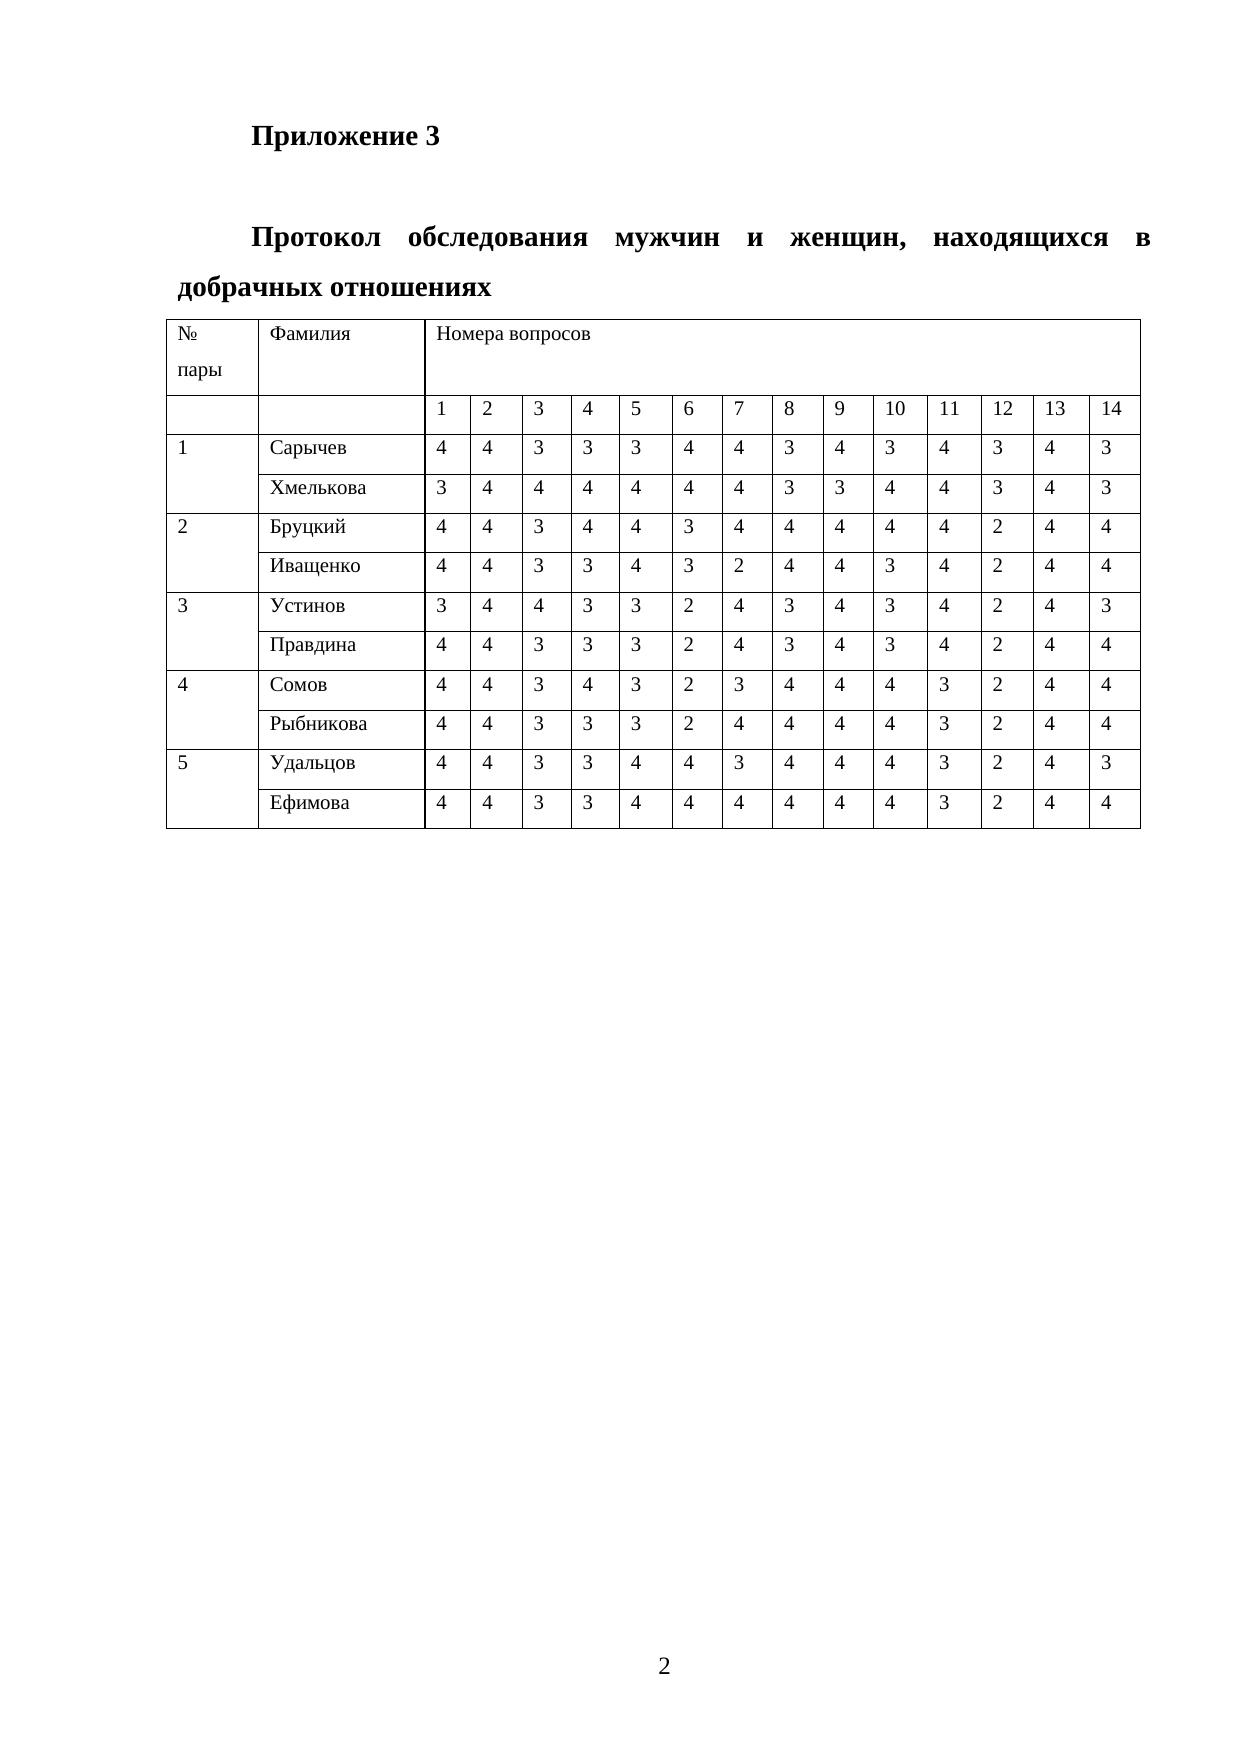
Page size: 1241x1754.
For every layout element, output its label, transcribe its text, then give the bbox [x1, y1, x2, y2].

table_cell 4 [620, 514, 672, 552]
table_cell 4 [773, 553, 823, 592]
table_cell 4 [1034, 711, 1089, 749]
table_cell 3 [523, 632, 571, 670]
table_cell Ефимова [259, 790, 424, 828]
table_cell 3 [874, 593, 927, 631]
table_cell 4 [723, 632, 772, 670]
table_header Номера вопросов [426, 320, 1140, 395]
table_cell 2 [982, 593, 1033, 631]
table_cell Рыбникова [259, 711, 424, 749]
table_cell 3 [673, 514, 722, 552]
table_cell 3 [874, 435, 927, 473]
table_cell 11 [928, 396, 981, 434]
table_cell 3 [572, 435, 619, 473]
table_cell 4 [928, 435, 981, 473]
table_header № пары [167, 320, 258, 395]
text Приложение 3 [177, 118, 1152, 152]
table_cell 4 [1034, 475, 1089, 513]
table_cell 4 [874, 711, 927, 749]
table_cell 6 [673, 396, 722, 434]
table_cell 4 [572, 671, 619, 710]
table_cell 4 [928, 632, 981, 670]
table_cell 3 [523, 750, 571, 788]
table_cell 4 [1090, 711, 1140, 749]
table_cell 2 [167, 514, 258, 592]
table_cell 4 [572, 396, 619, 434]
table_cell 4 [874, 671, 927, 710]
table_cell 3 [928, 711, 981, 749]
table_cell 1 [426, 396, 470, 434]
table_cell 3 [1090, 593, 1140, 631]
table_cell 3 [620, 435, 672, 473]
table_cell Удальцов [259, 750, 424, 788]
table_cell 3 [1090, 750, 1140, 788]
table_cell 4 [723, 593, 772, 631]
table_cell 4 [471, 711, 522, 749]
table_cell 4 [471, 790, 522, 828]
table_cell 12 [982, 396, 1033, 434]
table_cell 3 [874, 632, 927, 670]
table_cell 14 [1090, 396, 1140, 434]
table_cell 3 [824, 475, 873, 513]
table_cell 4 [471, 671, 522, 710]
table_cell 4 [426, 790, 470, 828]
table_cell Правдина [259, 632, 424, 670]
table_cell 4 [1090, 514, 1140, 552]
table_cell 4 [824, 750, 873, 788]
table_cell 2 [471, 396, 522, 434]
table_cell 4 [1034, 790, 1089, 828]
table_cell 3 [572, 632, 619, 670]
table_cell 4 [426, 711, 470, 749]
table_cell 5 [620, 396, 672, 434]
table_cell 4 [620, 750, 672, 788]
table_cell 4 [426, 553, 470, 592]
table_cell 4 [824, 593, 873, 631]
table_cell 4 [773, 790, 823, 828]
table_cell 4 [874, 750, 927, 788]
table_cell 4 [824, 553, 873, 592]
table_cell 3 [773, 435, 823, 473]
table_cell 4 [1034, 593, 1089, 631]
table_cell 3 [1090, 435, 1140, 473]
table_cell 2 [982, 514, 1033, 552]
table_cell 4 [471, 514, 522, 552]
table_header Фамилия [259, 320, 424, 395]
table_cell 2 [673, 632, 722, 670]
table_cell 4 [673, 475, 722, 513]
table_cell 7 [723, 396, 772, 434]
table_cell 4 [874, 514, 927, 552]
table_cell 4 [773, 514, 823, 552]
table_cell Иващенко [259, 553, 424, 592]
table_cell 4 [1034, 514, 1089, 552]
table_cell 4 [928, 553, 981, 592]
table_cell 4 [523, 593, 571, 631]
table_cell 5 [167, 750, 258, 828]
table_cell 4 [928, 593, 981, 631]
table_cell 4 [471, 632, 522, 670]
table_cell Сомов [259, 671, 424, 710]
table_cell 4 [928, 514, 981, 552]
table_cell 2 [982, 553, 1033, 592]
table_cell 3 [928, 671, 981, 710]
table_cell 4 [928, 475, 981, 513]
table_cell 4 [773, 671, 823, 710]
table_cell 3 [572, 593, 619, 631]
table_cell 4 [1034, 632, 1089, 670]
table_cell 3 [773, 475, 823, 513]
table_cell 4 [426, 435, 470, 473]
table_cell 4 [723, 711, 772, 749]
table_cell 3 [723, 750, 772, 788]
table_cell 3 [874, 553, 927, 592]
table_cell 4 [1090, 632, 1140, 670]
table_cell 4 [167, 671, 258, 749]
table_cell 3 [426, 475, 470, 513]
table_cell 3 [572, 750, 619, 788]
table_cell 3 [723, 671, 772, 710]
table_cell 4 [1090, 553, 1140, 592]
table_cell 4 [673, 435, 722, 473]
table_cell 3 [982, 475, 1033, 513]
table_cell Устинов [259, 593, 424, 631]
table_cell Бруцкий [259, 514, 424, 552]
table_cell 3 [620, 671, 672, 710]
table_cell 4 [824, 514, 873, 552]
table_cell 3 [523, 435, 571, 473]
table_cell 4 [824, 435, 873, 473]
table_cell 4 [1034, 435, 1089, 473]
table_cell 4 [1090, 790, 1140, 828]
table_cell 13 [1034, 396, 1089, 434]
table_cell 4 [874, 790, 927, 828]
table_cell 8 [773, 396, 823, 434]
table_cell 3 [773, 593, 823, 631]
table_cell 4 [824, 671, 873, 710]
table_cell 3 [426, 593, 470, 631]
table_cell 3 [620, 632, 672, 670]
table_cell 3 [523, 514, 571, 552]
table_cell 3 [773, 632, 823, 670]
table_cell 3 [1090, 475, 1140, 513]
table_cell 4 [471, 750, 522, 788]
table_cell 2 [982, 632, 1033, 670]
table_cell 4 [620, 553, 672, 592]
table_cell 3 [167, 593, 258, 670]
table_cell 2 [673, 593, 722, 631]
table_cell 4 [523, 475, 571, 513]
table_cell 3 [572, 711, 619, 749]
table_cell 3 [982, 435, 1033, 473]
table_cell 3 [523, 671, 571, 710]
table_cell 2 [982, 711, 1033, 749]
table_cell 4 [824, 711, 873, 749]
table_cell 1 [167, 435, 258, 513]
table_cell [259, 396, 424, 434]
table_cell 9 [824, 396, 873, 434]
table_cell 4 [426, 632, 470, 670]
table_cell 2 [723, 553, 772, 592]
table_cell 4 [426, 750, 470, 788]
table_cell 3 [523, 396, 571, 434]
table_cell 3 [523, 553, 571, 592]
table_cell 4 [773, 750, 823, 788]
table_cell 3 [620, 593, 672, 631]
table_cell [167, 396, 258, 434]
table_cell 4 [471, 553, 522, 592]
table_cell 4 [572, 514, 619, 552]
table_cell 3 [620, 711, 672, 749]
table_cell 3 [523, 711, 571, 749]
table_cell 2 [982, 790, 1033, 828]
table_cell 3 [673, 553, 722, 592]
text Протокол обследования мужчин и женщин, находящихся в добрачных отношениях [177, 219, 1152, 303]
table_cell 4 [426, 514, 470, 552]
table_cell 4 [673, 790, 722, 828]
table_cell 4 [723, 790, 772, 828]
table_cell 4 [723, 435, 772, 473]
table_cell 3 [572, 553, 619, 592]
table_cell 4 [620, 475, 672, 513]
table_cell 3 [928, 790, 981, 828]
table_cell 4 [471, 475, 522, 513]
table_cell 4 [471, 435, 522, 473]
table_cell 2 [673, 671, 722, 710]
table_cell 2 [982, 750, 1033, 788]
table_cell 4 [1034, 750, 1089, 788]
table_cell 4 [620, 790, 672, 828]
table_cell 4 [874, 475, 927, 513]
table_cell 10 [874, 396, 927, 434]
table_cell 3 [572, 790, 619, 828]
table_cell 4 [572, 475, 619, 513]
table_cell 4 [471, 593, 522, 631]
table_cell 3 [928, 750, 981, 788]
table_cell 4 [824, 790, 873, 828]
table_cell 4 [673, 750, 722, 788]
table_cell 2 [673, 711, 722, 749]
table_cell Сарычев [259, 435, 424, 473]
table_cell 4 [1034, 553, 1089, 592]
table_cell 4 [1090, 671, 1140, 710]
table_cell 4 [426, 671, 470, 710]
table_cell Хмелькова [259, 475, 424, 513]
table_cell 4 [773, 711, 823, 749]
table_cell 4 [723, 514, 772, 552]
table_cell 3 [523, 790, 571, 828]
table_cell 4 [723, 475, 772, 513]
table_cell 4 [1034, 671, 1089, 710]
table_cell 4 [824, 632, 873, 670]
table_cell 2 [982, 671, 1033, 710]
